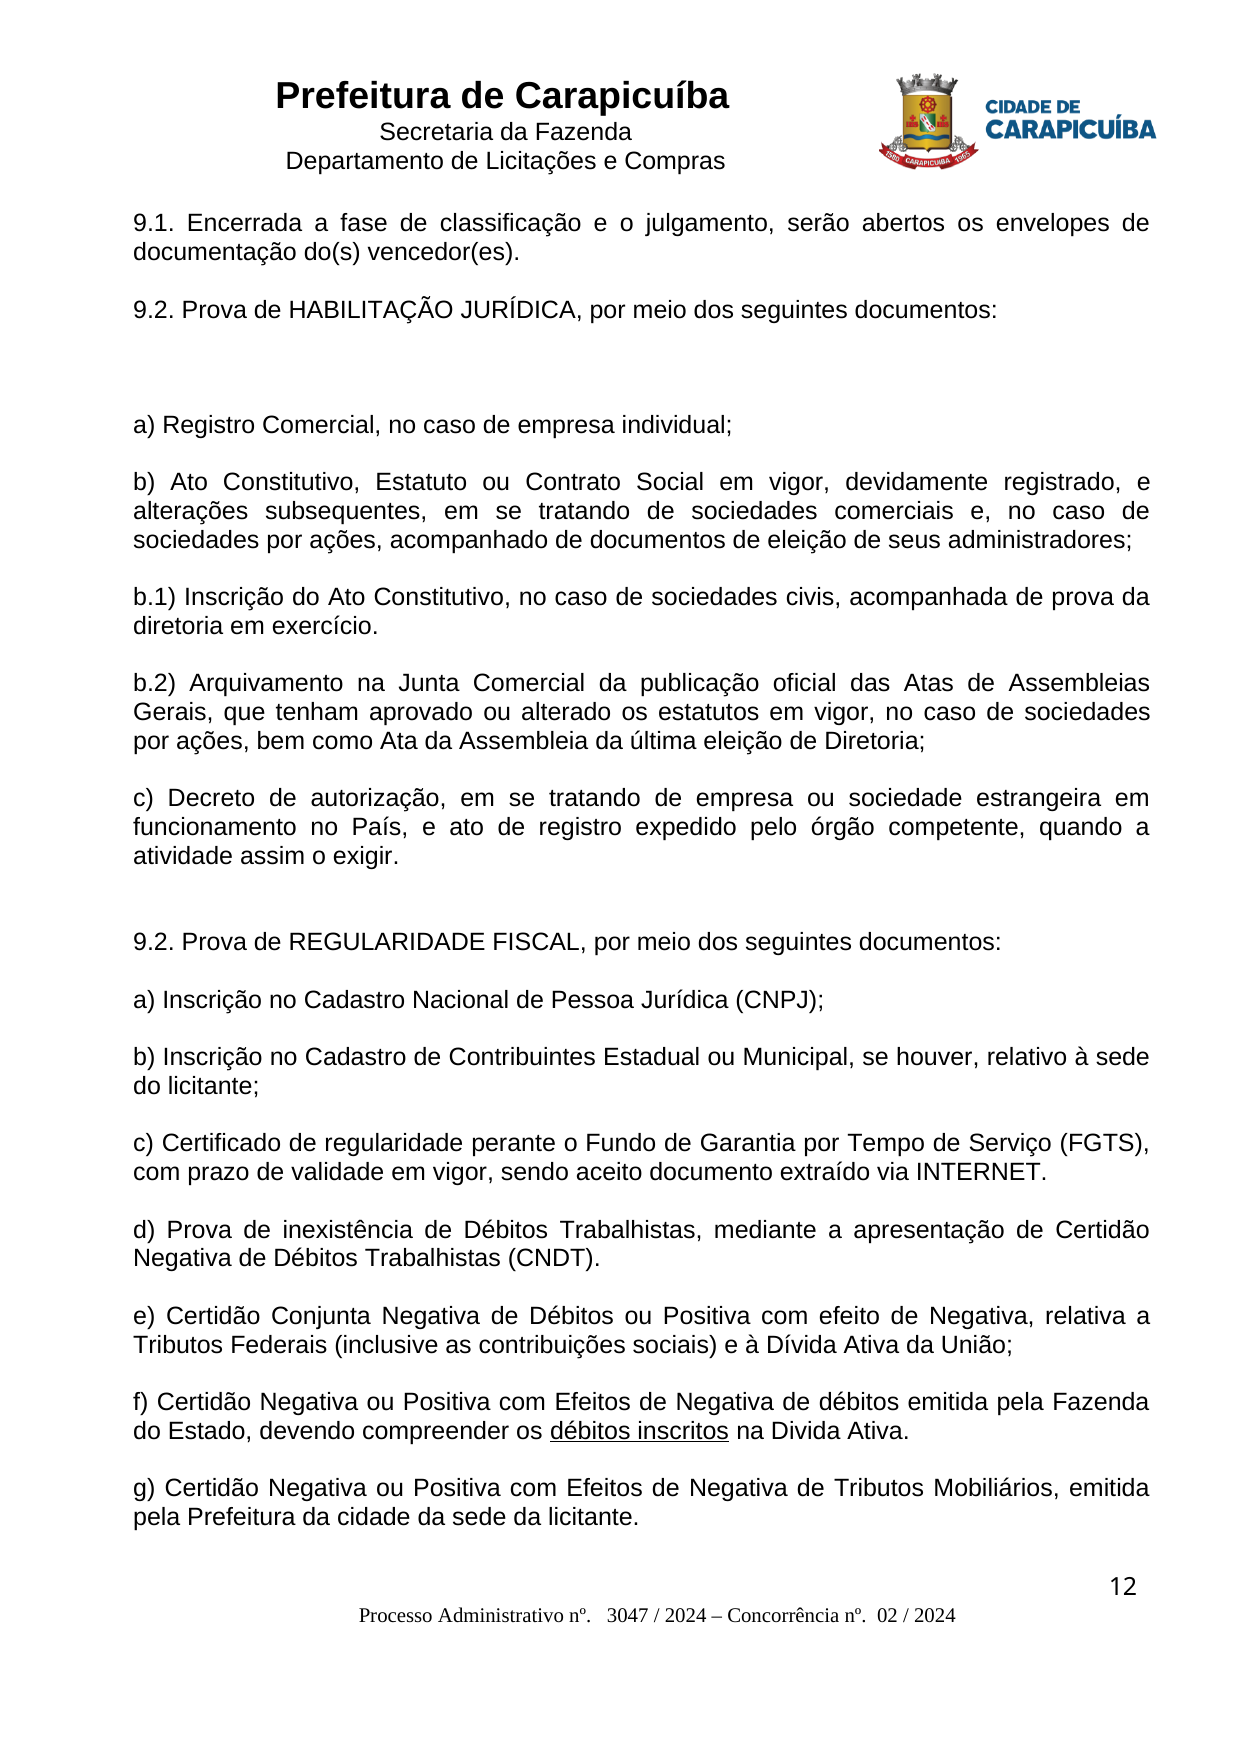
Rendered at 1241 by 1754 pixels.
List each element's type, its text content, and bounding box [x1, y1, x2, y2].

text b.2) Arquivamento na Junta Comercial da publicação oficial das Atas de Assembleias Gerais, que tenham aprovado ou alterado os estatutos em vigor, no caso de sociedades por ações, bem como Ata da Assembleia da última eleição de Diretoria; [133, 668, 1152, 755]
text a) Registro Comercial, no caso de empresa individual; [133, 410, 1152, 438]
picture [877, 65, 1159, 172]
text g) Certidão Negativa ou Positiva com Efeitos de Negativa de Tributos Mobiliários, emitida pela Prefeitura da cidade da sede da licitante. [133, 1473, 1152, 1531]
text e) Certidão Conjunta Negativa de Débitos ou Positiva com efeito de Negativa, relativa a Tributos Federais (inclusive as contribuições sociais) e à Dívida Ativa da União; [133, 1301, 1152, 1358]
text d) Prova de inexistência de Débitos Trabalhistas, mediante a apresentação de Certidão Negativa de Débitos Trabalhistas (CNDT). [133, 1215, 1152, 1272]
text b) Inscrição no Cadastro de Contribuintes Estadual ou Municipal, se houver, relativo à sede do licitante; [133, 1042, 1152, 1100]
text a) Inscrição no Cadastro Nacional de Pessoa Jurídica (CNPJ); [133, 985, 1152, 1013]
text f) Certidão Negativa ou Positiva com Efeitos de Negativa de débitos emitida pela Fazenda do Estado, devendo compreender os débitos inscritos na Divida Ativa. [133, 1387, 1152, 1445]
text c) Certificado de regularidade perante o Fundo de Garantia por Tempo de Serviço (FGTS), com prazo de validade em vigor, sendo aceito documento extraído via INTERNET. [133, 1128, 1152, 1186]
text 9.2. Prova de HABILITAÇÃO JURÍDICA, por meio dos seguintes documentos: [133, 295, 1152, 323]
text 9.1. Encerrada a fase de classificação e o julgamento, serão abertos os envelopes de documentação do(s) vencedor(es). [133, 208, 1152, 266]
text b.1) Inscrição do Ato Constitutivo, no caso de sociedades civis, acompanhada de prova da diretoria em exercício. [133, 582, 1152, 640]
text 9.2. Prova de REGULARIDADE FISCAL, por meio dos seguintes documentos: [133, 927, 1152, 956]
text c) Decreto de autorização, em se tratando de empresa ou sociedade estrangeira em funcionamento no País, e ato de registro expedido pelo órgão competente, quando a atividade assim o exigir. [133, 783, 1152, 870]
text b) Ato Constitutivo, Estatuto ou Contrato Social em vigor, devidamente registrado, e alterações subsequentes, em se tratando de sociedades comerciais e, no caso de sociedades por ações, acompanhado de documentos de eleição de seus administradores; [133, 467, 1152, 553]
